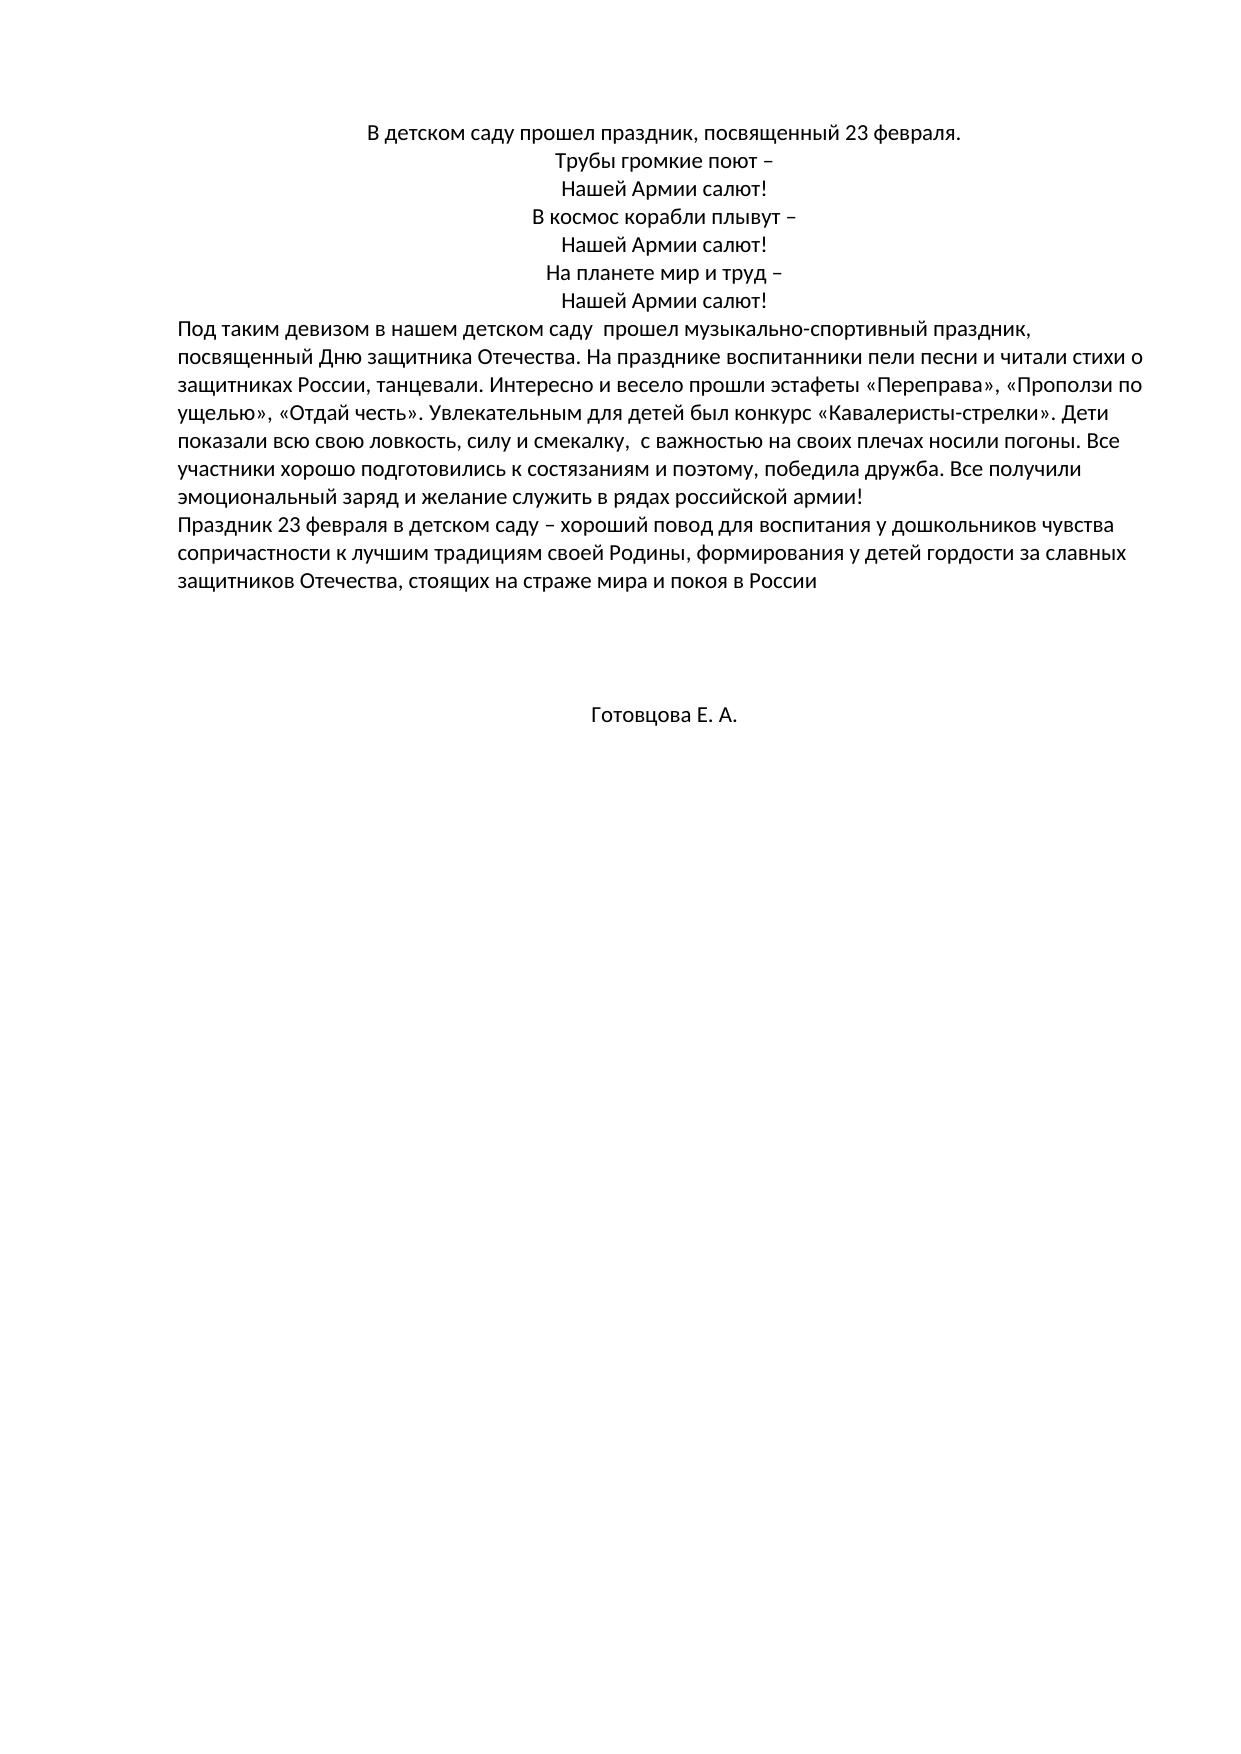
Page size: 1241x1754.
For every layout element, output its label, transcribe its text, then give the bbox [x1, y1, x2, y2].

text На планете мир и труд – [177, 258, 1152, 286]
text Нашей Армии салют! [177, 230, 1152, 258]
text Трубы громкие поют – [177, 146, 1152, 174]
text Праздник 23 февраля в детском саду – хороший повод для воспитания у дошкольников чувства сопричастности к лучшим традициям своей Родины, формирования у детей гордости за славных защитников Отечества, стоящих на страже мира и покоя в России [177, 510, 1152, 594]
text В космос корабли плывут – [177, 202, 1152, 230]
text Готовцова Е. А. [177, 701, 1152, 728]
text Нашей Армии салют! [177, 174, 1152, 202]
text Под таким девизом в нашем детском саду прошел музыкально-спортивный праздник, посвященный Дню защитника Отечества. На празднике воспитанники пели песни и читали стихи о защитниках России, танцевали. Интересно и весело прошли эстафеты «Переправа», «Проползи по ущелью», «Отдай честь». Увлекательным для детей был конкурс «Кавалеристы-стрелки». Дети показали всю свою ловкость, силу и смекалку, с важностью на своих плечах носили погоны. Все участники хорошо подготовились к состязаниям и поэтому, победила дружба. Все получили эмоциональный заряд и желание служить в рядах российской армии! [177, 314, 1152, 510]
text Нашей Армии салют! [177, 286, 1152, 314]
text В детском саду прошел праздник, посвященный 23 февраля. [177, 118, 1152, 146]
